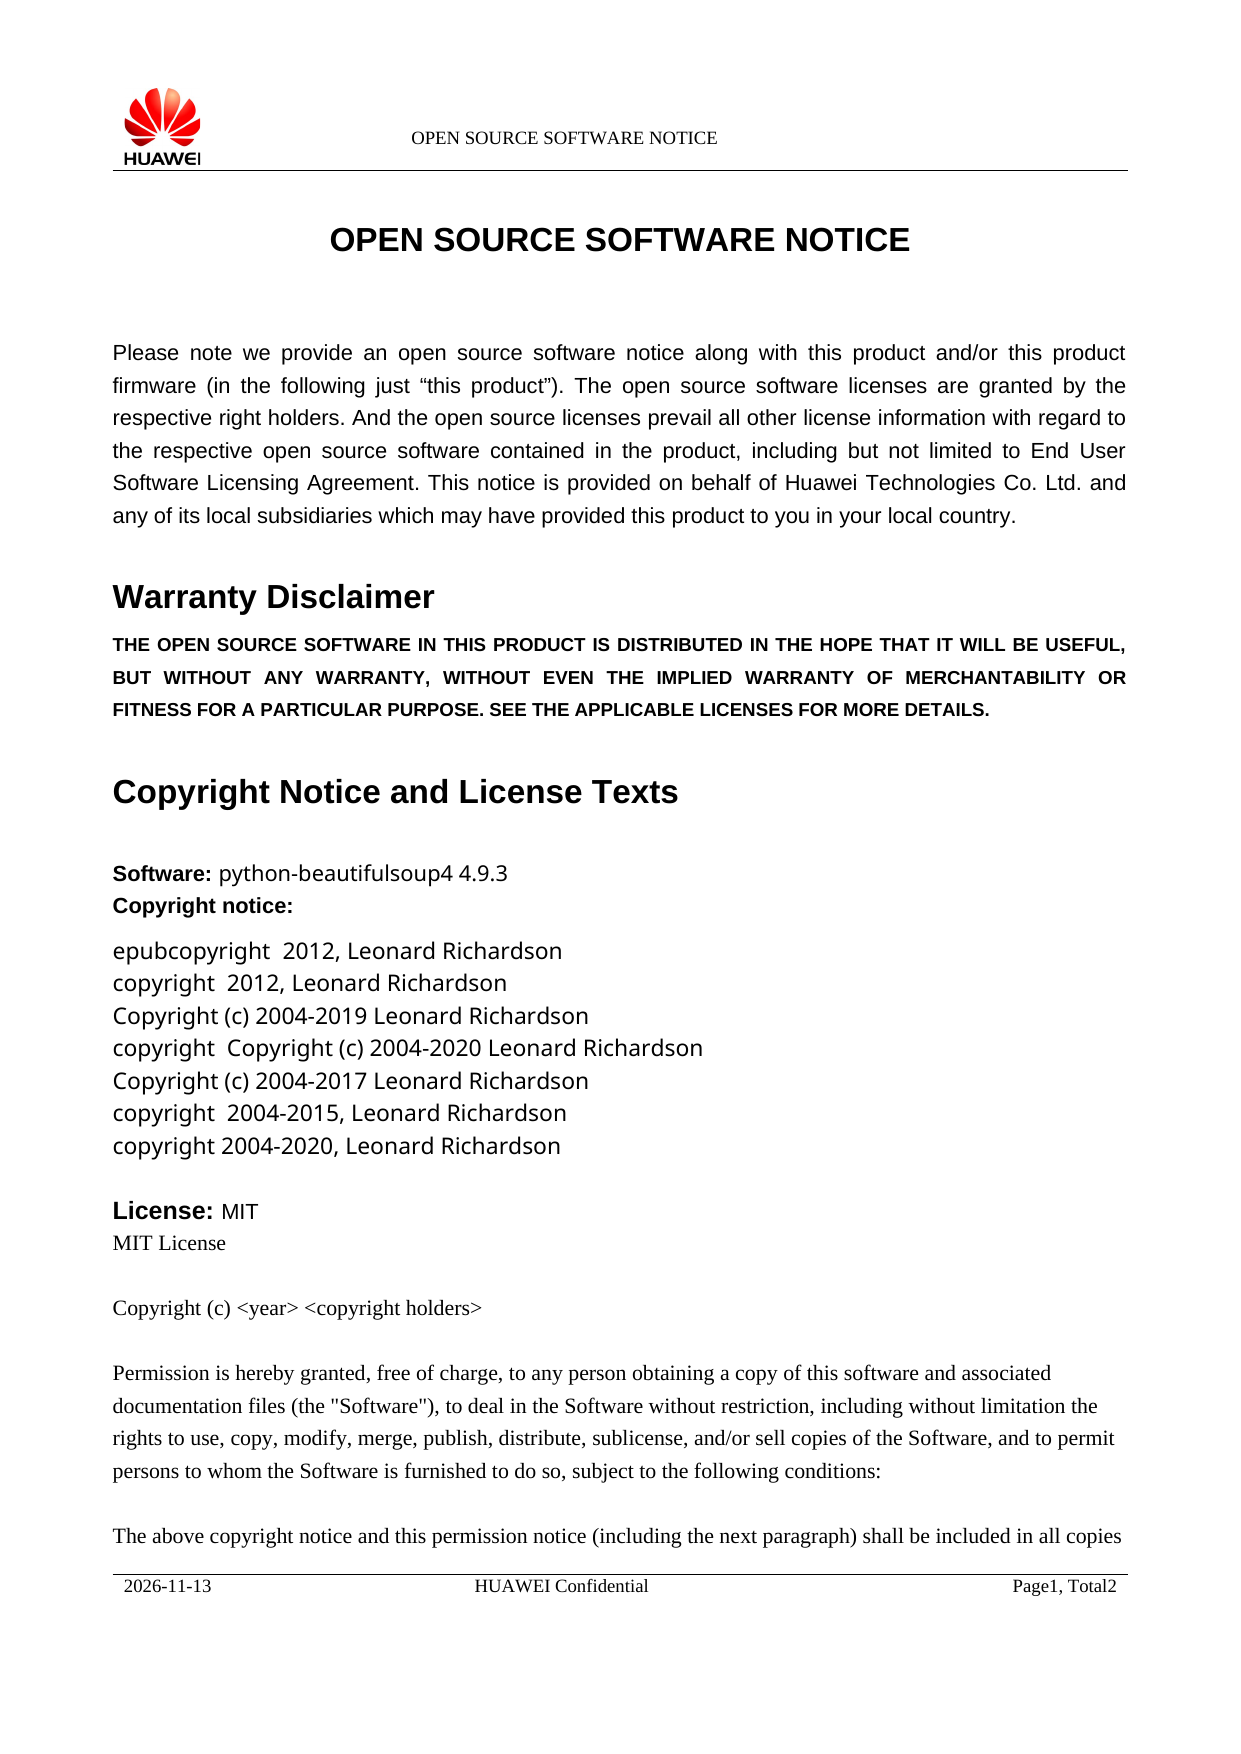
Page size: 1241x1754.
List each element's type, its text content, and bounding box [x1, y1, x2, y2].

text Please note we provide an open source software notice along with this product and/or this product firmware (in the following just “this product”). The open source software licenses are granted by the respective right holders. And the open source licenses prevail all other license information with regard to the respective open source software contained in the product, including but not limited to End User Software Licensing Agreement. This notice is provided on behalf of Huawei Technologies Co. Ltd. and any of its local subsidiaries which may have provided this product to you in your local country. [112, 336, 1128, 531]
text License: MIT [112, 1194, 1128, 1226]
text The open source software in this product is distributed in the hope that it will be useful, but WITHOUT ANY WARRANTY, without even the implied warranty of MERCHANTABILITY or FITNESS FOR A PARTICULAR PURPOSE. See the applicable licenses for more details. [112, 629, 1128, 726]
text Copyright notice: [112, 889, 1128, 921]
picture [124, 88, 201, 165]
text Warranty Disclaimer [112, 564, 1128, 629]
text Copyright Notice and License Texts [112, 759, 1128, 824]
text OPEN SOURCE SOFTWARE NOTICE [112, 206, 1128, 271]
title Software: python-beautifulsoup4 4.9.3 [112, 856, 1128, 889]
text epubcopyright 2012, Leonard Richardson copyright 2012, Leonard Richardson Copyright (c) 2004-2019 Leonard Richardson copyright Copyright (c) 2004-2020 Leonard Richardson Copyright (c) 2004-2017 Leonard Richardson copyright 2004-2015, Leonard Richardson copyright 2004-2020, Leonard Richardson [112, 934, 1128, 1194]
